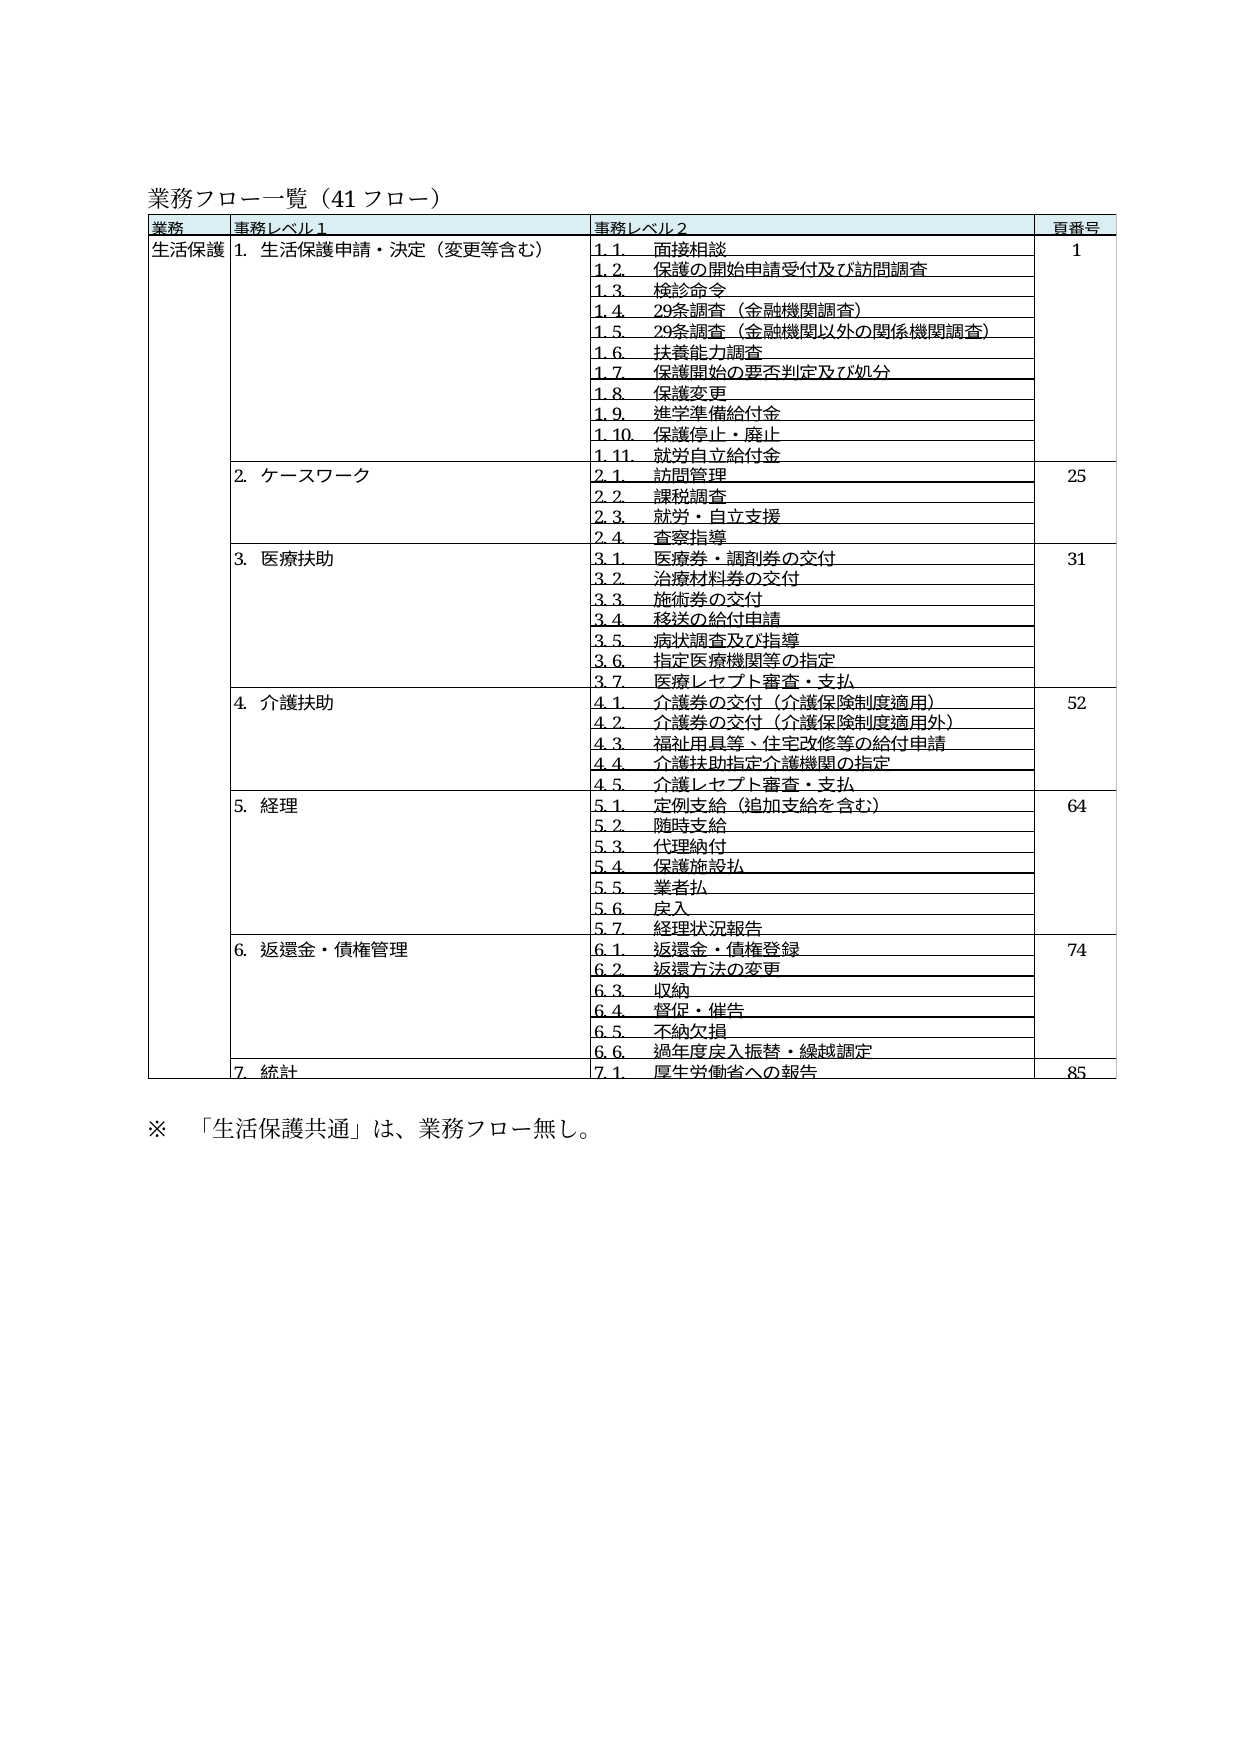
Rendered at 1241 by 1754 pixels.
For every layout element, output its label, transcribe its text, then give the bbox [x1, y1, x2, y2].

text 業務フロー一覧（41フロー） [148, 181, 1117, 214]
text ※ 「生活保護共通」は、業務フロー無し。 [148, 1111, 1117, 1144]
